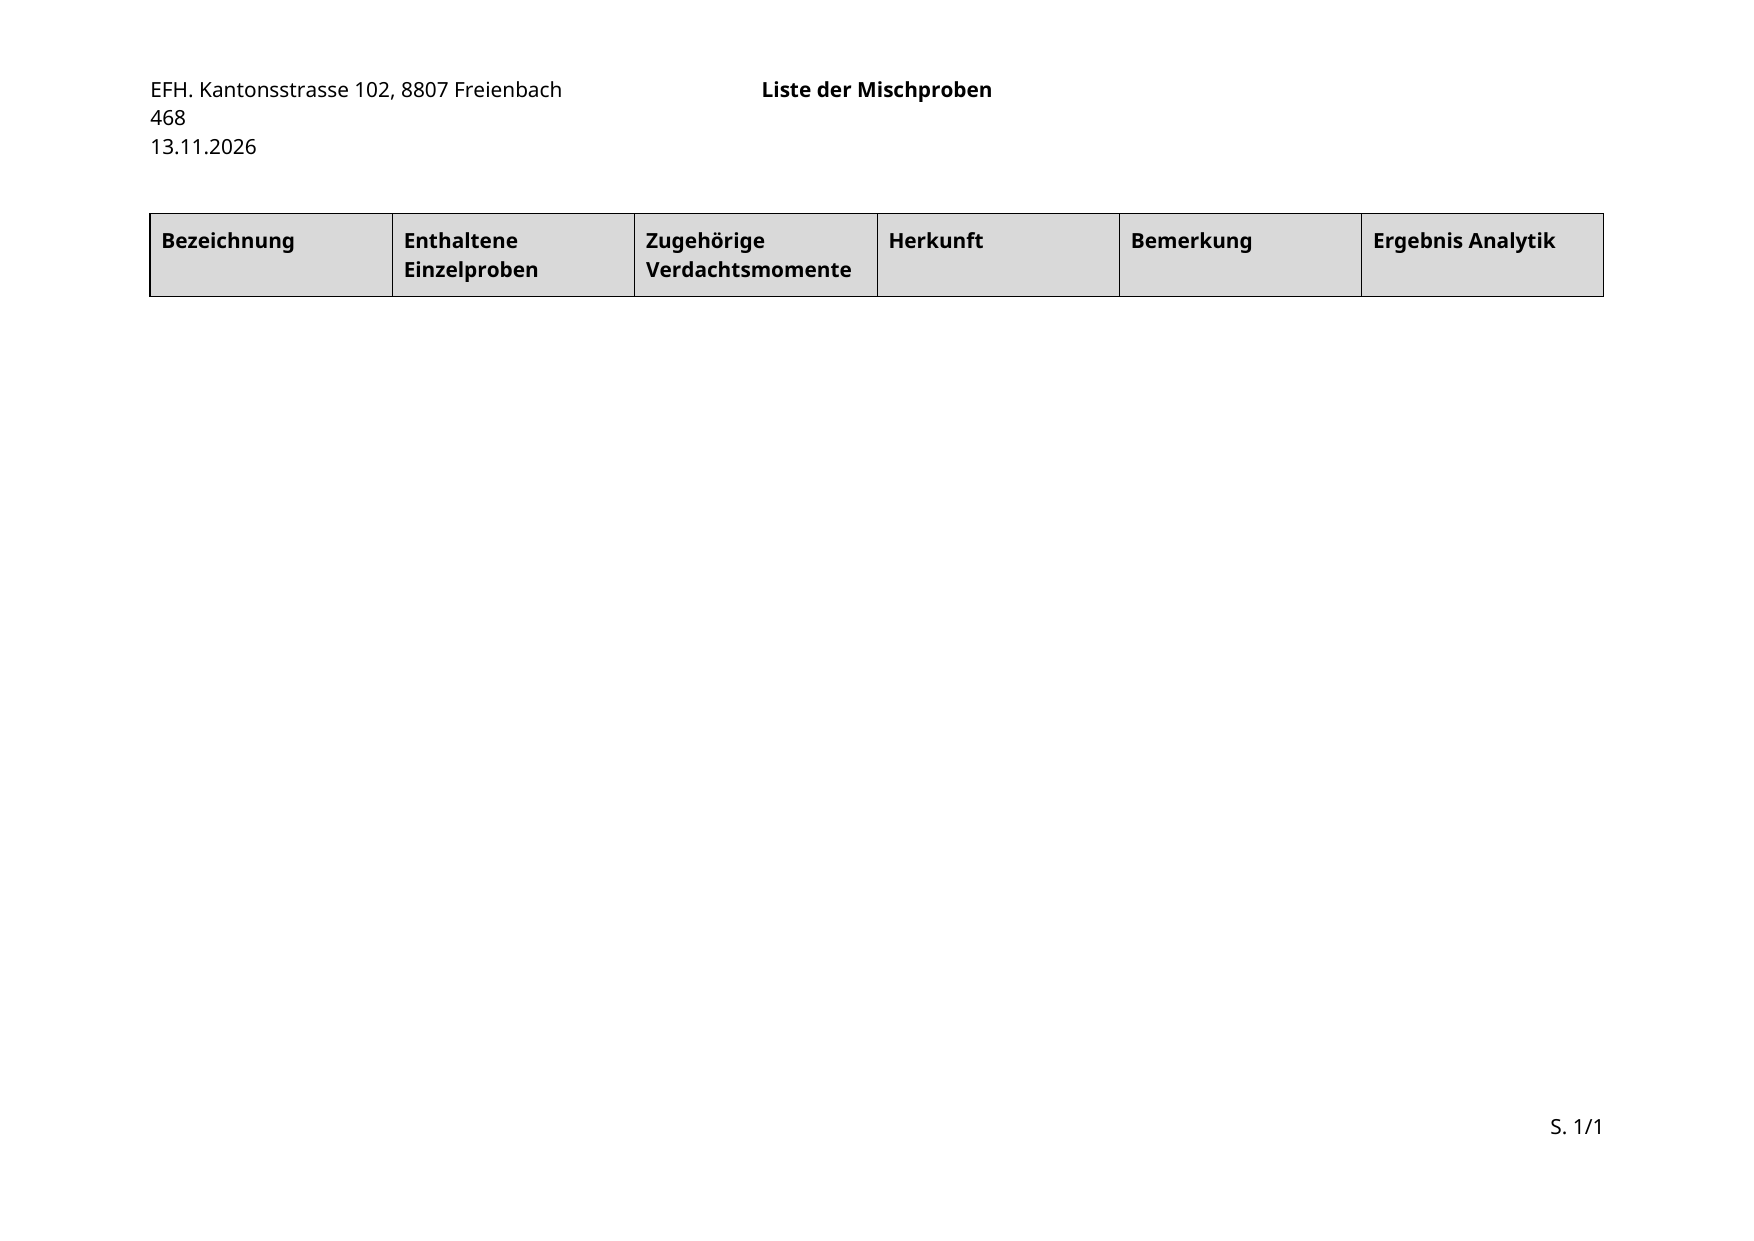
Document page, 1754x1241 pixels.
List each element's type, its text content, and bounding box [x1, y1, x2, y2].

table_header Zugehörige Verdachtsmomente [635, 214, 877, 296]
table_header Ergebnis Analytik [1362, 214, 1603, 296]
table_header Bezeichnung [151, 214, 392, 296]
table_header Enthaltene Einzelproben [393, 214, 634, 296]
table_header Herkunft [878, 214, 1119, 296]
table_header Bemerkung [1120, 214, 1361, 296]
